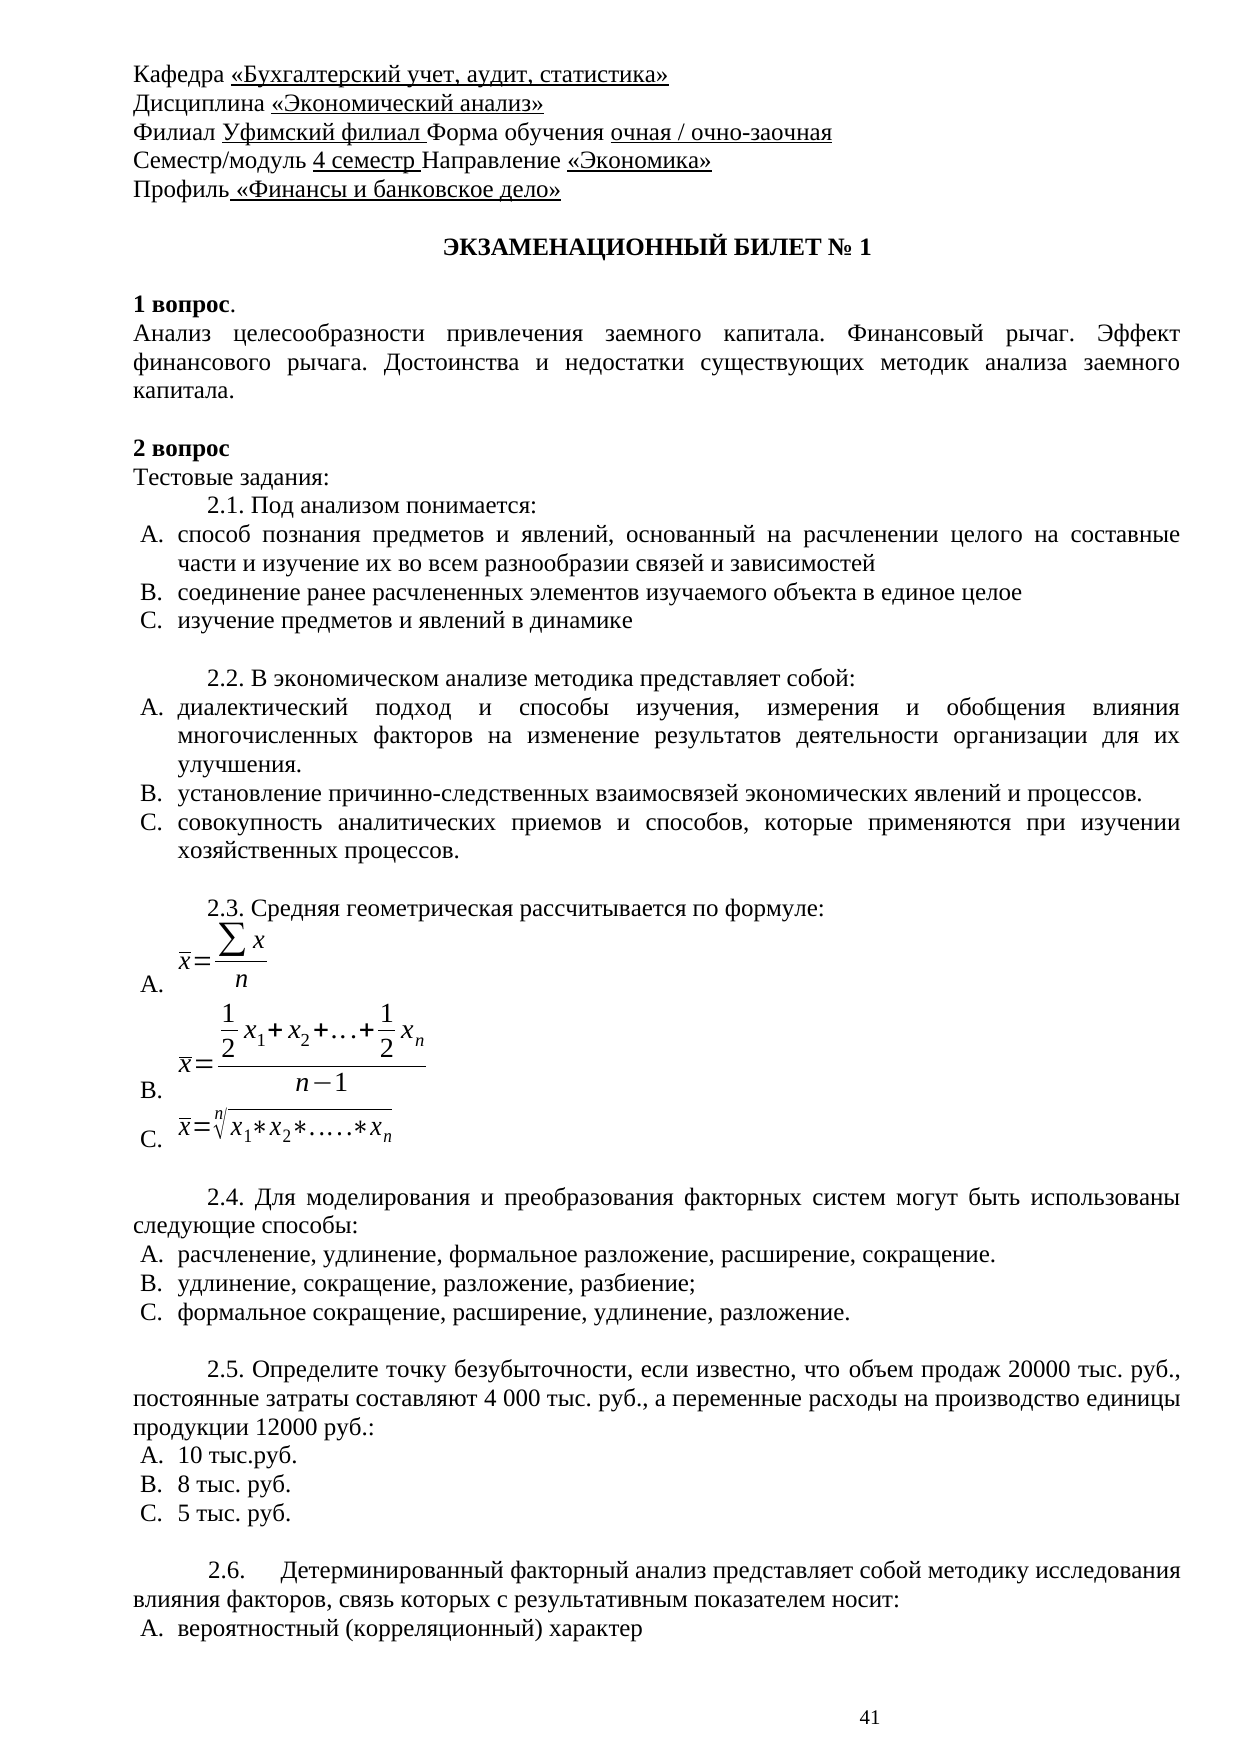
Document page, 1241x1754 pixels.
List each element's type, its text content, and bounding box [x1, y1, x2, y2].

list расчленение, удлинение, формальное разложение, расширение, сокращение. [140, 1239, 1181, 1268]
text 2.3. Средняя геометрическая рассчитывается по формуле: [133, 893, 1181, 922]
list 5 тыс. руб. [140, 1498, 1181, 1527]
text Профиль «Финансы и банковское дело» [133, 174, 1181, 203]
list изучение предметов и явлений в динамике [140, 605, 1181, 634]
text Анализ целесообразности привлечения заемного капитала. Финансовый рычаг. Эффект финансового рычага. Достоинства и недостатки существующих методик анализа заемного капитала. [133, 318, 1181, 404]
text 2.4. Для моделирования и преобразования факторных систем могут быть использованы следующие способы: [133, 1182, 1181, 1239]
text 2.5. Определите точку безубыточности, если известно, что объем продаж 20000 тыс. руб., постоянные затраты составляют 4 000 тыс. руб., а переменные расходы на производство единицы продукции 12000 руб.: [133, 1354, 1181, 1440]
list диалектический подход и способы изучения, измерения и обобщения влияния многочисленных факторов на изменение результатов деятельности организации для их улучшения. [140, 692, 1181, 778]
text 2 вопрос [133, 433, 1181, 462]
list соединение ранее расчлененных элементов изучаемого объекта в единое целое [140, 577, 1181, 605]
text 2.2. В экономическом анализе методика представляет собой: [133, 663, 1181, 692]
list формальное сокращение, расширение, удлинение, разложение. [140, 1297, 1181, 1325]
list вероятностный (корреляционный) характер [140, 1613, 1181, 1642]
text Кафедра «Бухгалтерский учет, аудит, статистика» [133, 59, 1181, 88]
text Дисциплина «Экономический анализ» [133, 88, 1181, 117]
list Детерминированный факторный анализ представляет собой методику исследования влияния факторов, связь которых с результативным показателем носит: [133, 1555, 1181, 1613]
list установление причинно-следственных взаимосвязей экономических явлений и процессов. [140, 778, 1181, 807]
list совокупность аналитических приемов и способов, которые применяются при изучении хозяйственных процессов. [140, 807, 1181, 864]
list способ познания предметов и явлений, основанный на расчленении целого на составные части и изучение их во всем разнообразии связей и зависимостей [140, 519, 1181, 577]
list удлинение, сокращение, разложение, разбиение; [140, 1268, 1181, 1297]
text Филиал Уфимский филиал Форма обучения очная / очно-заочная [133, 117, 1181, 145]
text 2.1. Под анализом понимается: [133, 490, 1181, 519]
text Семестр/модуль 4 семестр Направление «Экономика» [133, 145, 1181, 174]
text Тестовые задания: [133, 462, 1181, 490]
list 8 тыс. руб. [140, 1469, 1181, 1498]
text 1 вопрос. [133, 289, 1181, 318]
text ЭКЗАМЕНАЦИОННЫЙ БИЛЕТ № 1 [133, 232, 1181, 260]
list 10 тыс.руб. [140, 1440, 1181, 1469]
